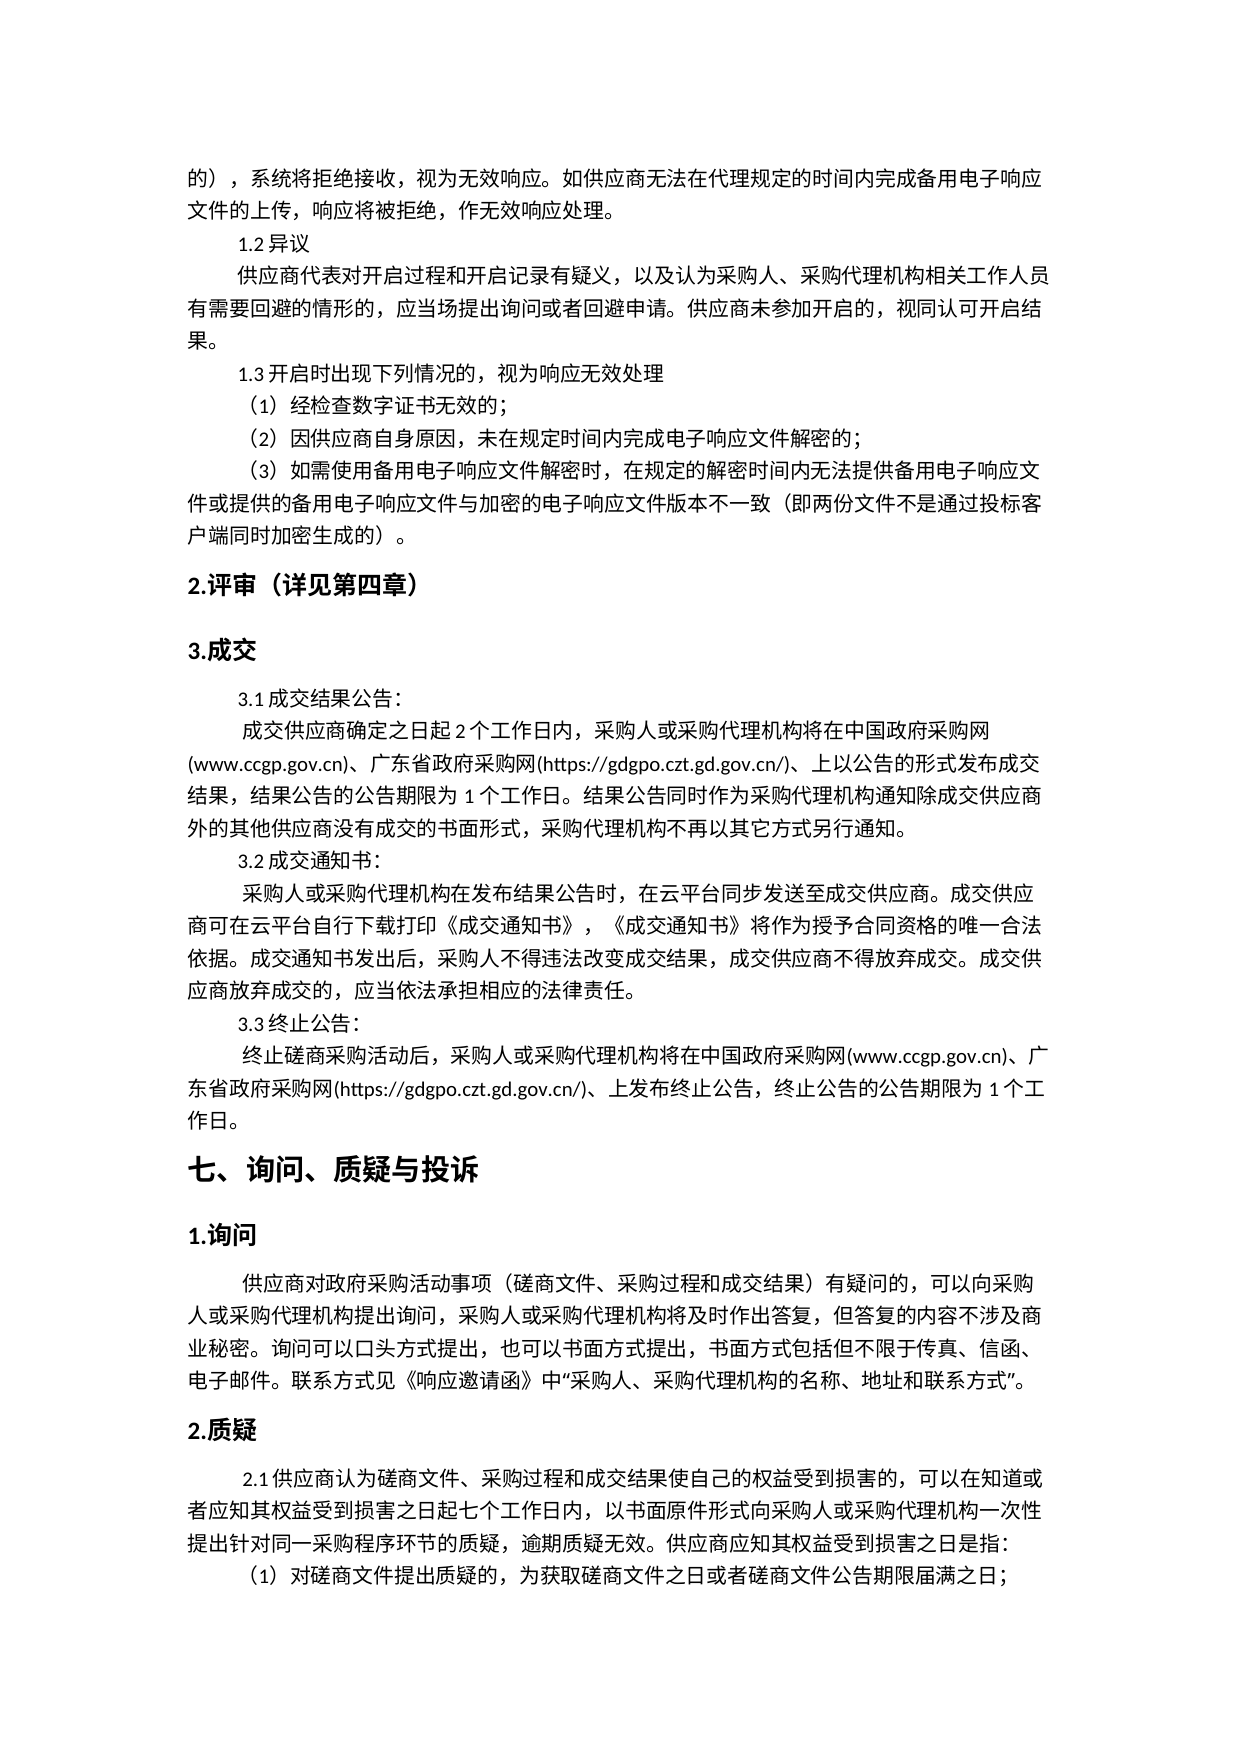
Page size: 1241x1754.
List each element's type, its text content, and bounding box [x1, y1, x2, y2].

text （3）如需使用备用电子响应文件解密时，在规定的解密时间内无法提供备用电子响应文件或提供的备用电子响应文件与加密的电子响应文件版本不一致（即两份文件不是通过投标客户端同时加密生成的）。 [187, 454, 1053, 552]
text 终止磋商采购活动后，采购人或采购代理机构将在中国政府采购网(www.ccgp.gov.cn)、广东省政府采购网(https://gdgpo.czt.gd.gov.cn/)、上发布终止公告，终止公告的公告期限为 1 个工作日。 [187, 1039, 1053, 1137]
text （1）经检查数字证书无效的； [187, 389, 1053, 422]
text 1.3开启时出现下列情况的，视为响应无效处理 [187, 357, 1053, 389]
text 1.询问 [187, 1202, 1053, 1267]
text 3.成交 [187, 617, 1053, 682]
text 供应商代表对开启过程和开启记录有疑义，以及认为采购人、采购代理机构相关工作人员有需要回避的情形的，应当场提出询问或者回避申请。供应商未参加开启的，视同认可开启结果。 [187, 259, 1053, 357]
text 成交供应商确定之日起2个工作日内，采购人或采购代理机构将在中国政府采购网(www.ccgp.gov.cn)、广东省政府采购网(https://gdgpo.czt.gd.gov.cn/)、上以公告的形式发布成交结果，结果公告的公告期限为 1 个工作日。结果公告同时作为采购代理机构通知除成交供应商外的其他供应商没有成交的书面形式，采购代理机构不再以其它方式另行通知。 [187, 714, 1053, 844]
text 供应商对政府采购活动事项（磋商文件、采购过程和成交结果）有疑问的，可以向采购人或采购代理机构提出询问，采购人或采购代理机构将及时作出答复，但答复的内容不涉及商业秘密。询问可以口头方式提出，也可以书面方式提出，书面方式包括但不限于传真、信函、电子邮件。联系方式见《响应邀请函》中“采购人、采购代理机构的名称、地址和联系方式”。 [187, 1267, 1053, 1397]
text 3.2成交通知书： [187, 844, 1053, 877]
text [187, 162, 1053, 227]
text 2.评审（详见第四章） [187, 552, 1053, 617]
text 采购人或采购代理机构在发布结果公告时，在云平台同步发送至成交供应商。成交供应商可在云平台自行下载打印《成交通知书》，《成交通知书》将作为授予合同资格的唯一合法依据。成交通知书发出后，采购人不得违法改变成交结果，成交供应商不得放弃成交。成交供应商放弃成交的，应当依法承担相应的法律责任。 [187, 877, 1053, 1007]
text （1）对磋商文件提出质疑的，为获取磋商文件之日或者磋商文件公告期限届满之日； [187, 1559, 1053, 1592]
text 3.1成交结果公告： [187, 682, 1053, 714]
text 3.3终止公告： [187, 1007, 1053, 1039]
text 七、询问、质疑与投诉 [187, 1137, 1053, 1202]
text （2）因供应商自身原因，未在规定时间内完成电子响应文件解密的； [187, 422, 1053, 454]
text 2.1供应商认为磋商文件、采购过程和成交结果使自己的权益受到损害的，可以在知道或者应知其权益受到损害之日起七个工作日内，以书面原件形式向采购人或采购代理机构一次性提出针对同一采购程序环节的质疑，逾期质疑无效。供应商应知其权益受到损害之日是指： [187, 1462, 1053, 1559]
text 1.2异议 [187, 227, 1053, 259]
text 2.质疑 [187, 1397, 1053, 1462]
